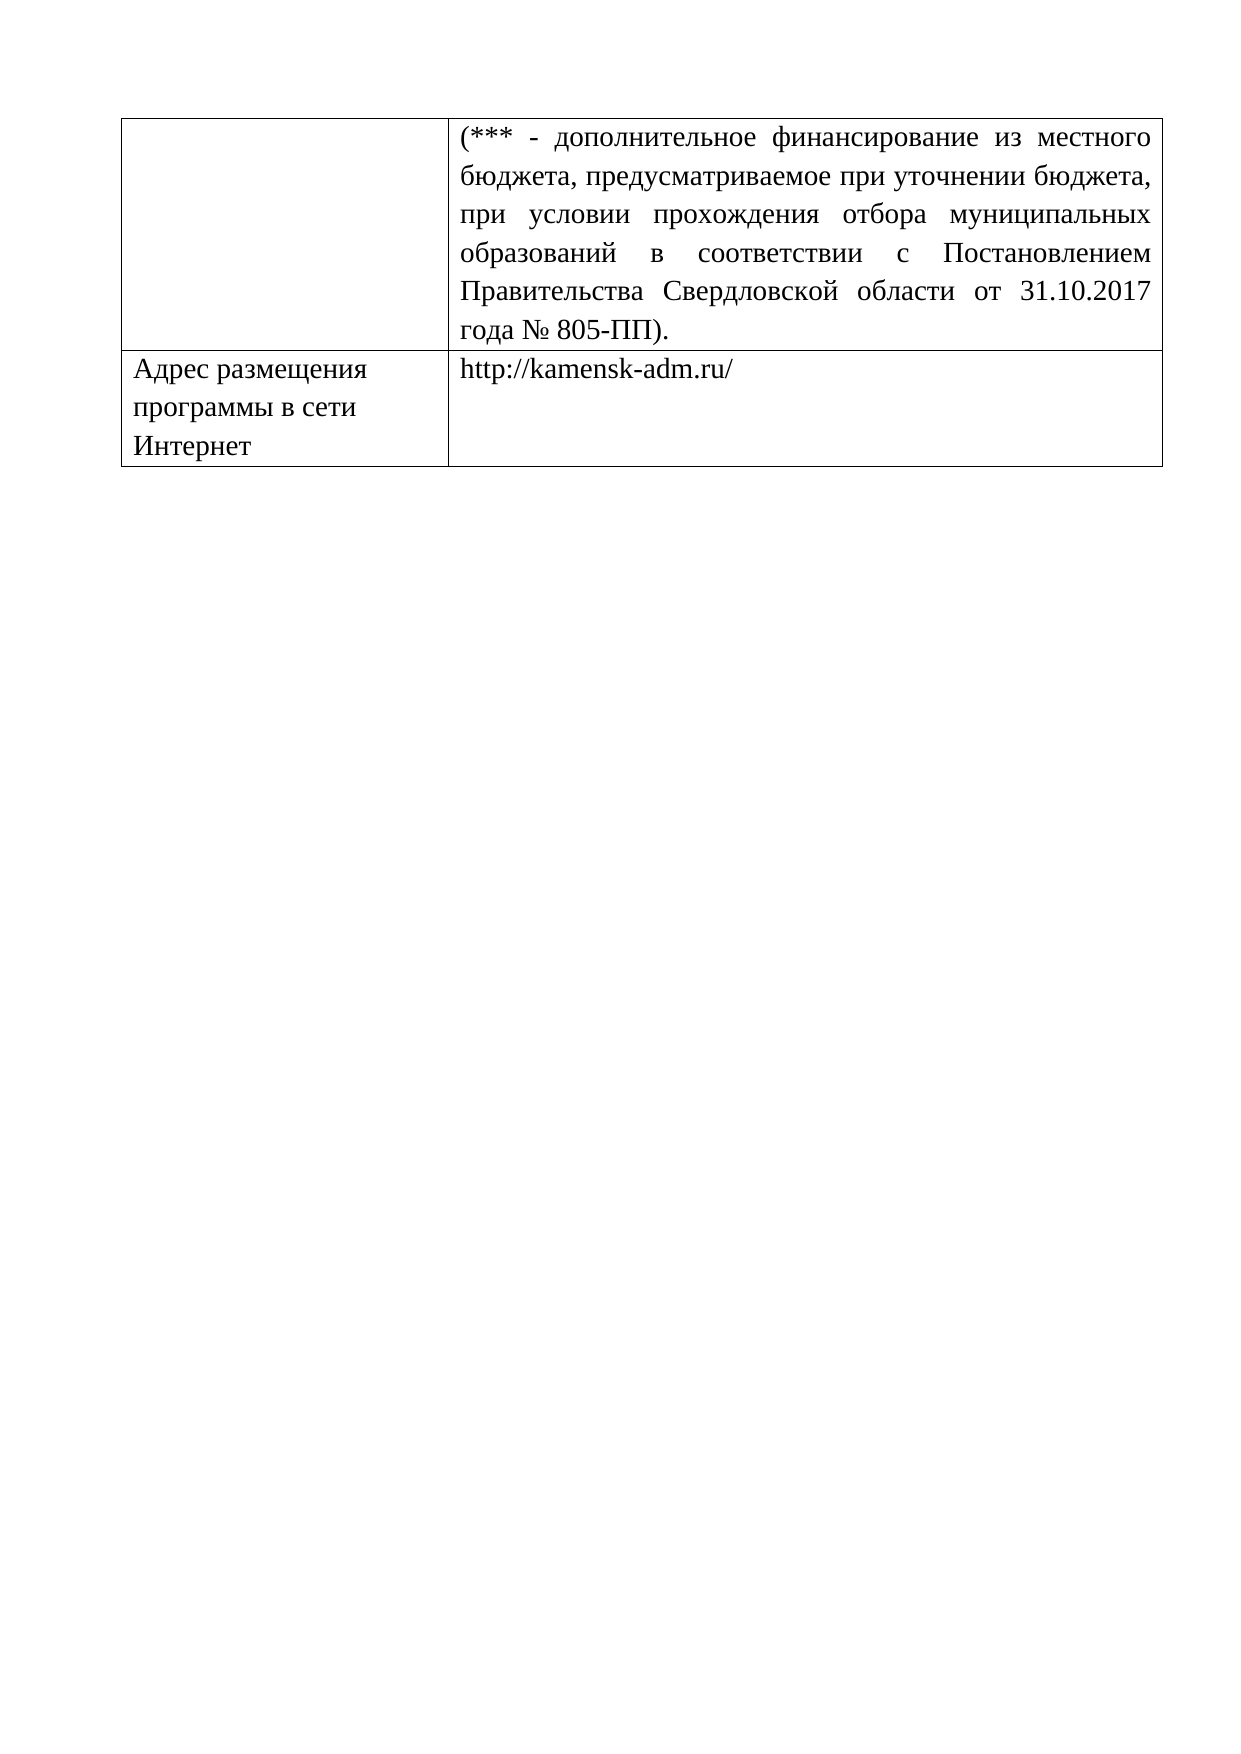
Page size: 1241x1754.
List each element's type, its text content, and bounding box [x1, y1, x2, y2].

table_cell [449, 119, 1162, 350]
table_cell http://kamensk-adm.ru/ [449, 351, 1162, 466]
table_cell Адрес размещения программы в сети Интернет [122, 351, 448, 466]
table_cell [122, 119, 448, 350]
